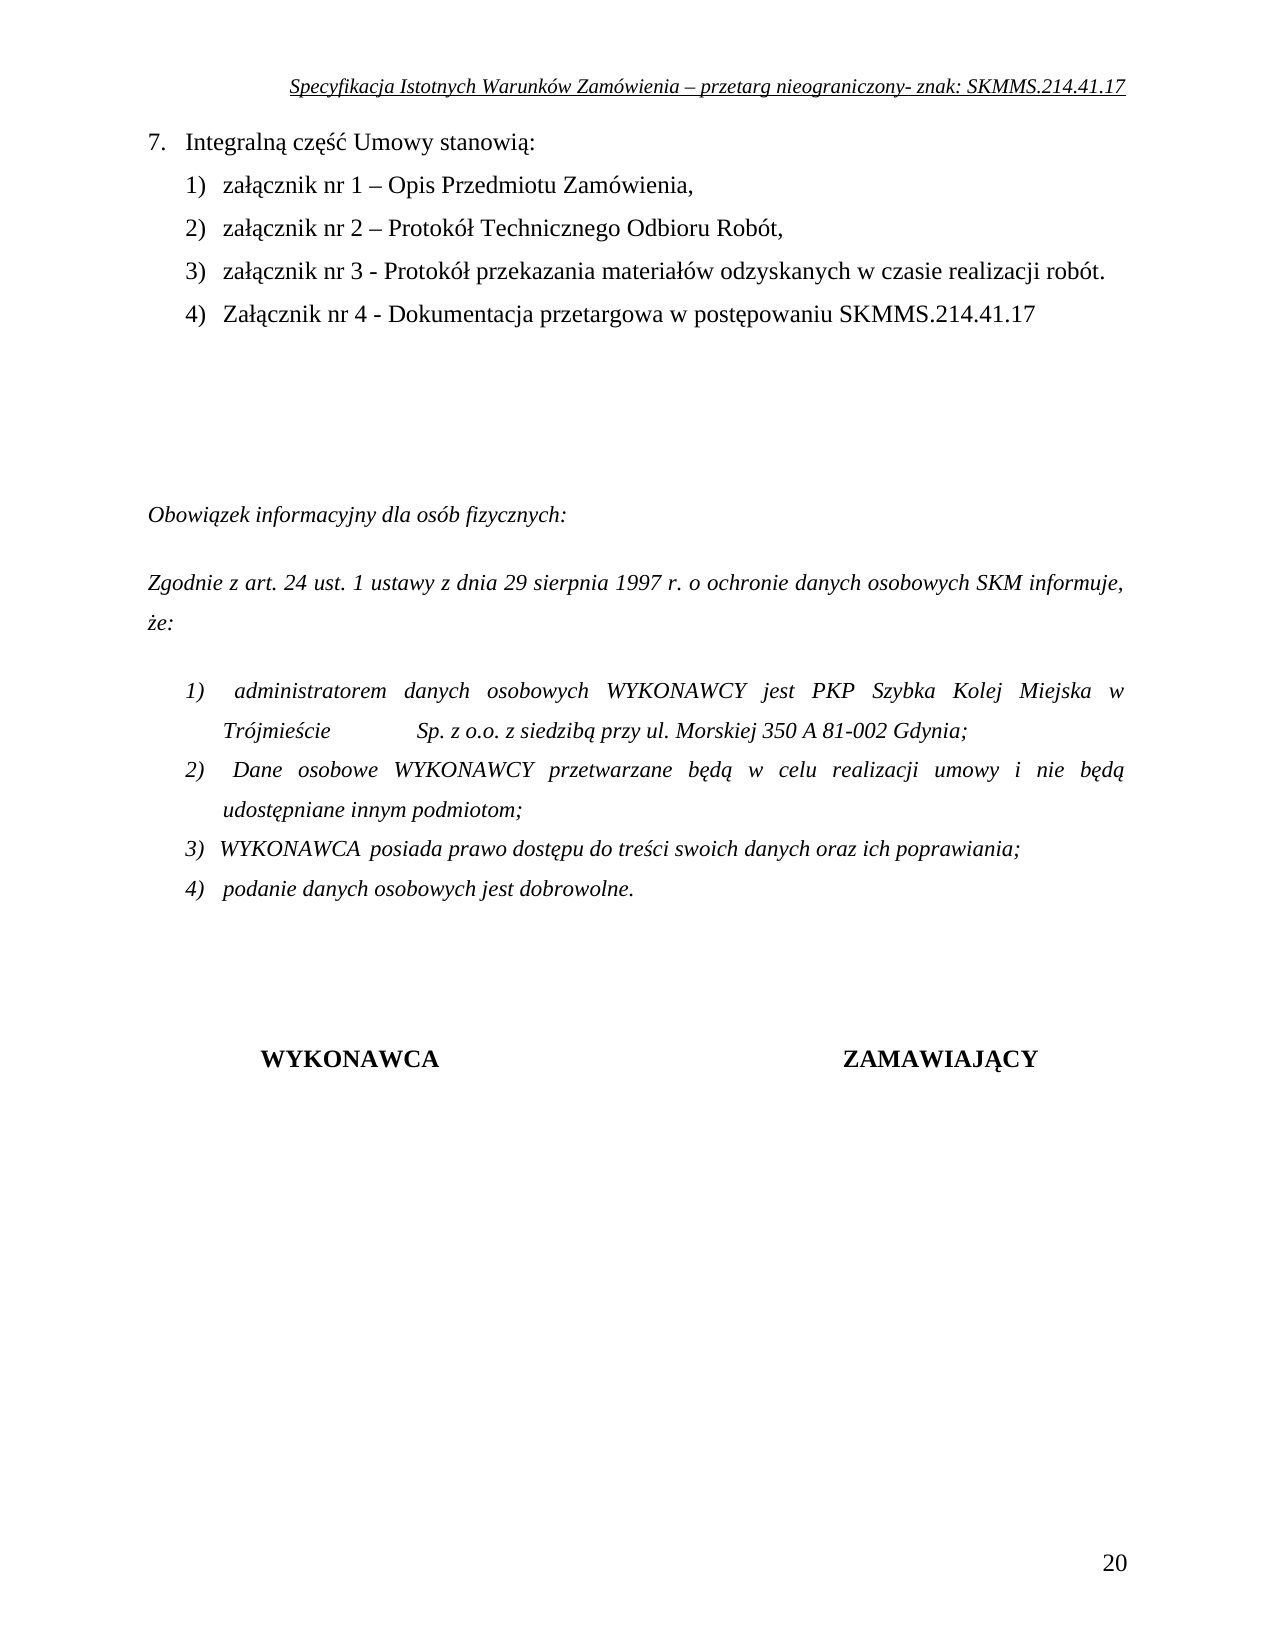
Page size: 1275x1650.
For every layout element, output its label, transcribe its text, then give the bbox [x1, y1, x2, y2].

text 2) Dane osobowe WYKONAWCY przetwarzane będą w celu realizacji umowy i nie będą udostępniane innym podmiotom; [185, 756, 1127, 822]
list Załącznik nr 4 - Dokumentacja przetargowa w postępowaniu SKMMS.214.41.17 [185, 299, 1127, 328]
text 1) administratorem danych osobowych WYKONAWCY jest PKP Szybka Kolej Miejska w Trójmieście Sp. z o.o. z siedzibą przy ul. Morskiej 81-002 Gdynia; [185, 677, 1127, 743]
text 4) podanie danych osobowych jest dobrowolne. [185, 875, 1127, 901]
text 3) WYKONAWCA posiada prawo dostępu do treści swoich danych oraz ich poprawiania; [185, 835, 1127, 862]
list Integralną część Umowy stanowią: [148, 127, 1120, 155]
text WYKONAWCA ZAMAWIAJĄCY [148, 1044, 1127, 1072]
list załącznik nr 3 - Protokół przekazania materiałów odzyskanych w czasie realizacji robót. [185, 256, 1127, 285]
list załącznik nr 1 – Opis Przedmiotu Zamówienia, [185, 170, 1127, 198]
list załącznik nr 2 – Protokół Technicznego Odbioru Robót, [185, 213, 1127, 242]
text Obowiązek informacyjny dla osób fizycznych: [148, 501, 1127, 527]
text Zgodnie z art. 24 ust. 1 ustawy z dnia 29 sierpnia 1997 r. o ochronie danych osobowych SKM informuje, że: [148, 569, 1127, 635]
